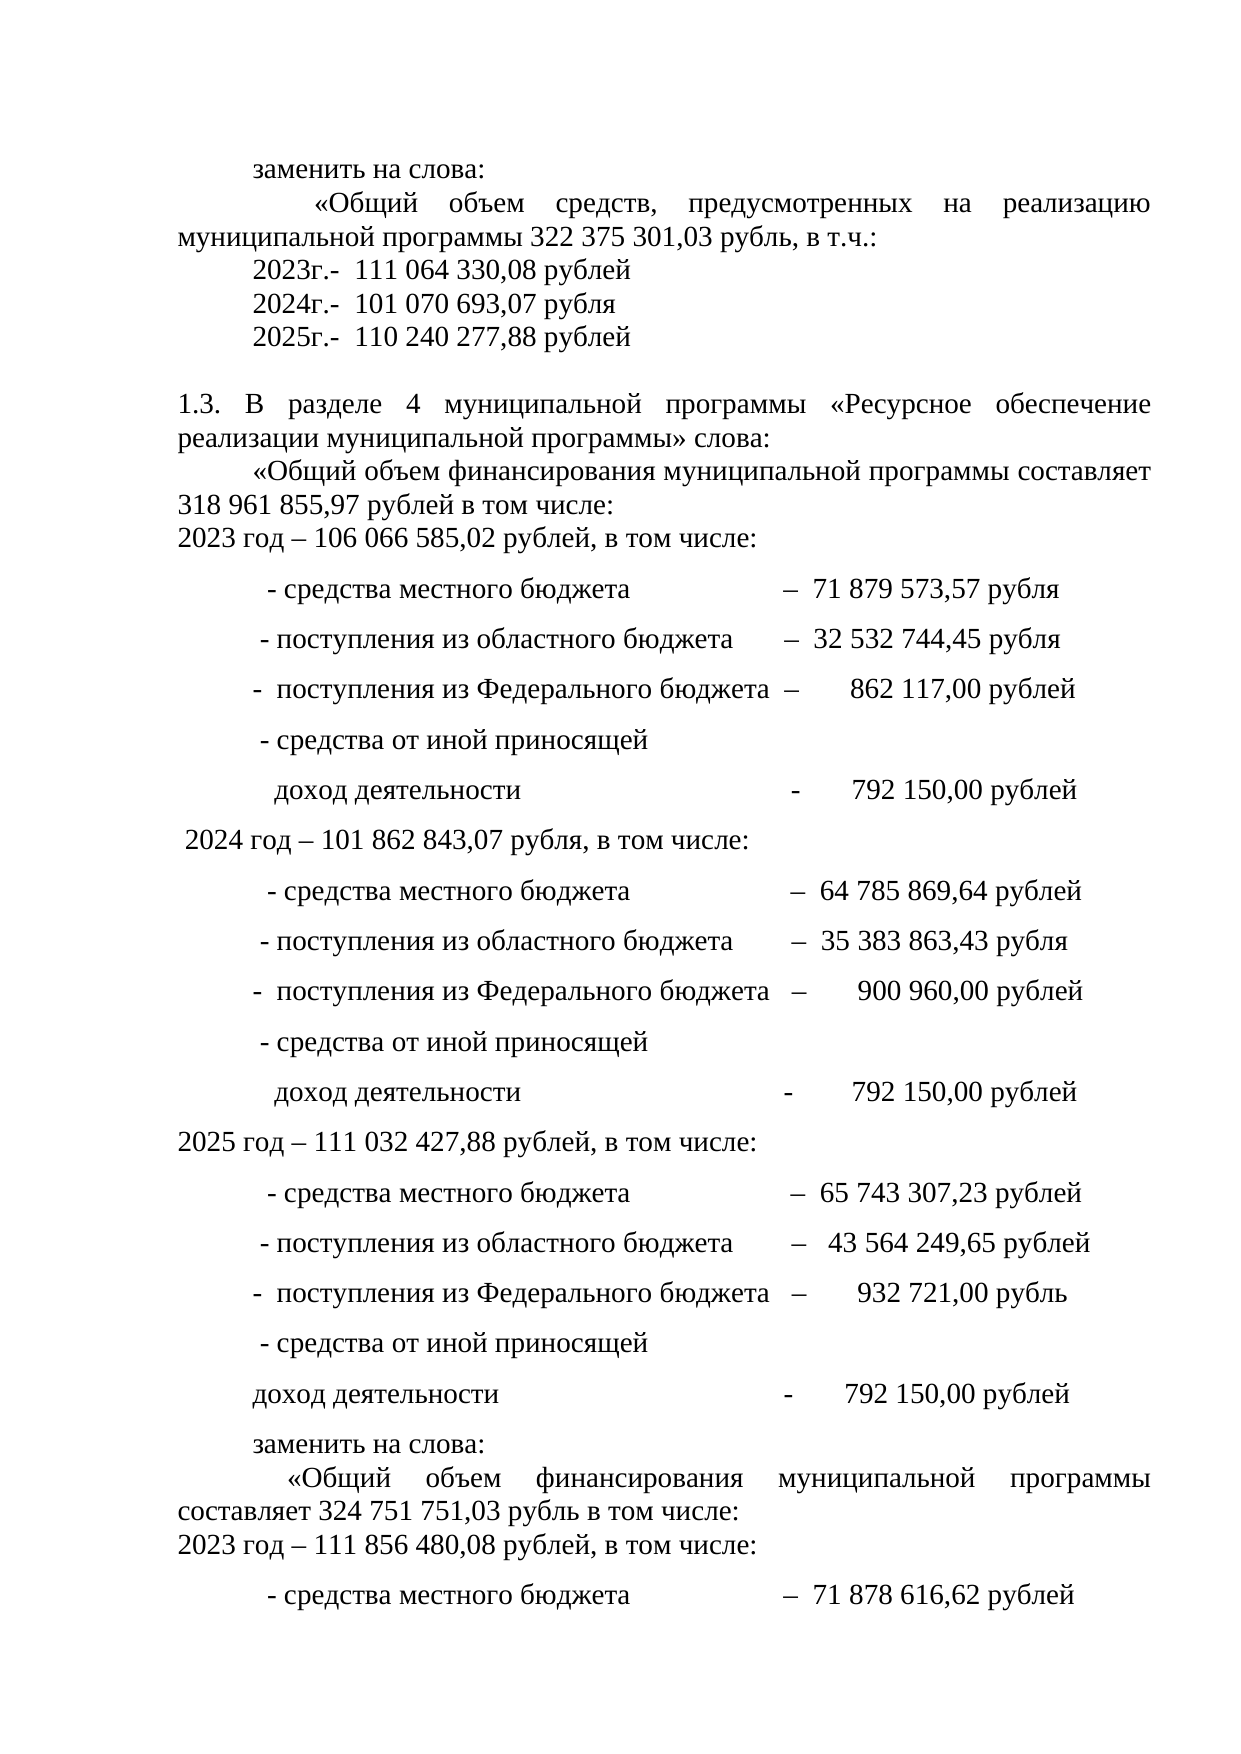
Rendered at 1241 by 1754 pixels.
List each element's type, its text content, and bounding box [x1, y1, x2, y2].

text - поступления из Федерального бюджета – 900 960,00 рублей [177, 973, 1152, 1007]
text 2024 год – 101 862 843,07 рубля, в том числе: [177, 822, 1152, 856]
text - средства местного бюджета – 65 743 307,23 рублей [177, 1175, 1152, 1208]
text - средства местного бюджета – 71 878 616,62 рублей [177, 1577, 1152, 1611]
text «Общий объем средств, предусмотренных на реализацию муниципальной программы 322 375 301,03 рубль, в т.ч.: [177, 185, 1152, 252]
text - поступления из областного бюджета – 43 564 249,65 рублей [177, 1225, 1152, 1258]
text доход деятельности - 792 150,00 рублей [177, 772, 1152, 806]
text - средства от иной приносящей [177, 1326, 1152, 1359]
text 1.3. В разделе 4 муниципальной программы «Ресурсное обеспечение реализации муниципальной программы» слова: [177, 386, 1152, 453]
text заменить на слова: [177, 1426, 1152, 1460]
text - средства местного бюджета – 71 879 573,57 рубля [177, 571, 1152, 604]
text - поступления из Федерального бюджета – 862 117,00 рублей [177, 672, 1152, 705]
text «Общий объем финансирования муниципальной программы составляет 318 961 855,97 рублей в том числе: [177, 453, 1152, 521]
text 2024г.- 101 070 693,07 рубля [177, 286, 1152, 319]
text доход деятельности - 792 150,00 рублей [177, 1376, 1152, 1409]
text - средства от иной приносящей [177, 722, 1152, 755]
text - средства местного бюджета – 64 785 869,64 рублей [177, 873, 1152, 906]
text 2025 год – 111 032 427,88 рублей, в том числе: [177, 1124, 1152, 1158]
text «Общий объем финансирования муниципальной программы составляет 324 751 751,03 рубль в том числе: [177, 1460, 1152, 1527]
text 2023 год – 111 856 480,08 рублей, в том числе: [177, 1527, 1152, 1560]
text - средства от иной приносящей [177, 1024, 1152, 1057]
text - поступления из областного бюджета – 35 383 863,43 рубля [177, 923, 1152, 957]
text - поступления из Федерального бюджета – 932 721,00 рубль [177, 1275, 1152, 1309]
text доход деятельности - 792 150,00 рублей [177, 1074, 1152, 1108]
text заменить на слова: [177, 152, 1152, 185]
text 2023 год – 106 066 585,02 рублей, в том числе: [177, 521, 1152, 554]
text - поступления из областного бюджета – 32 532 744,45 рубля [177, 621, 1152, 655]
text 2023г.- 111 064 330,08 рублей [177, 252, 1152, 286]
text 2025г.- 110 240 277,88 рублей [177, 319, 1152, 353]
